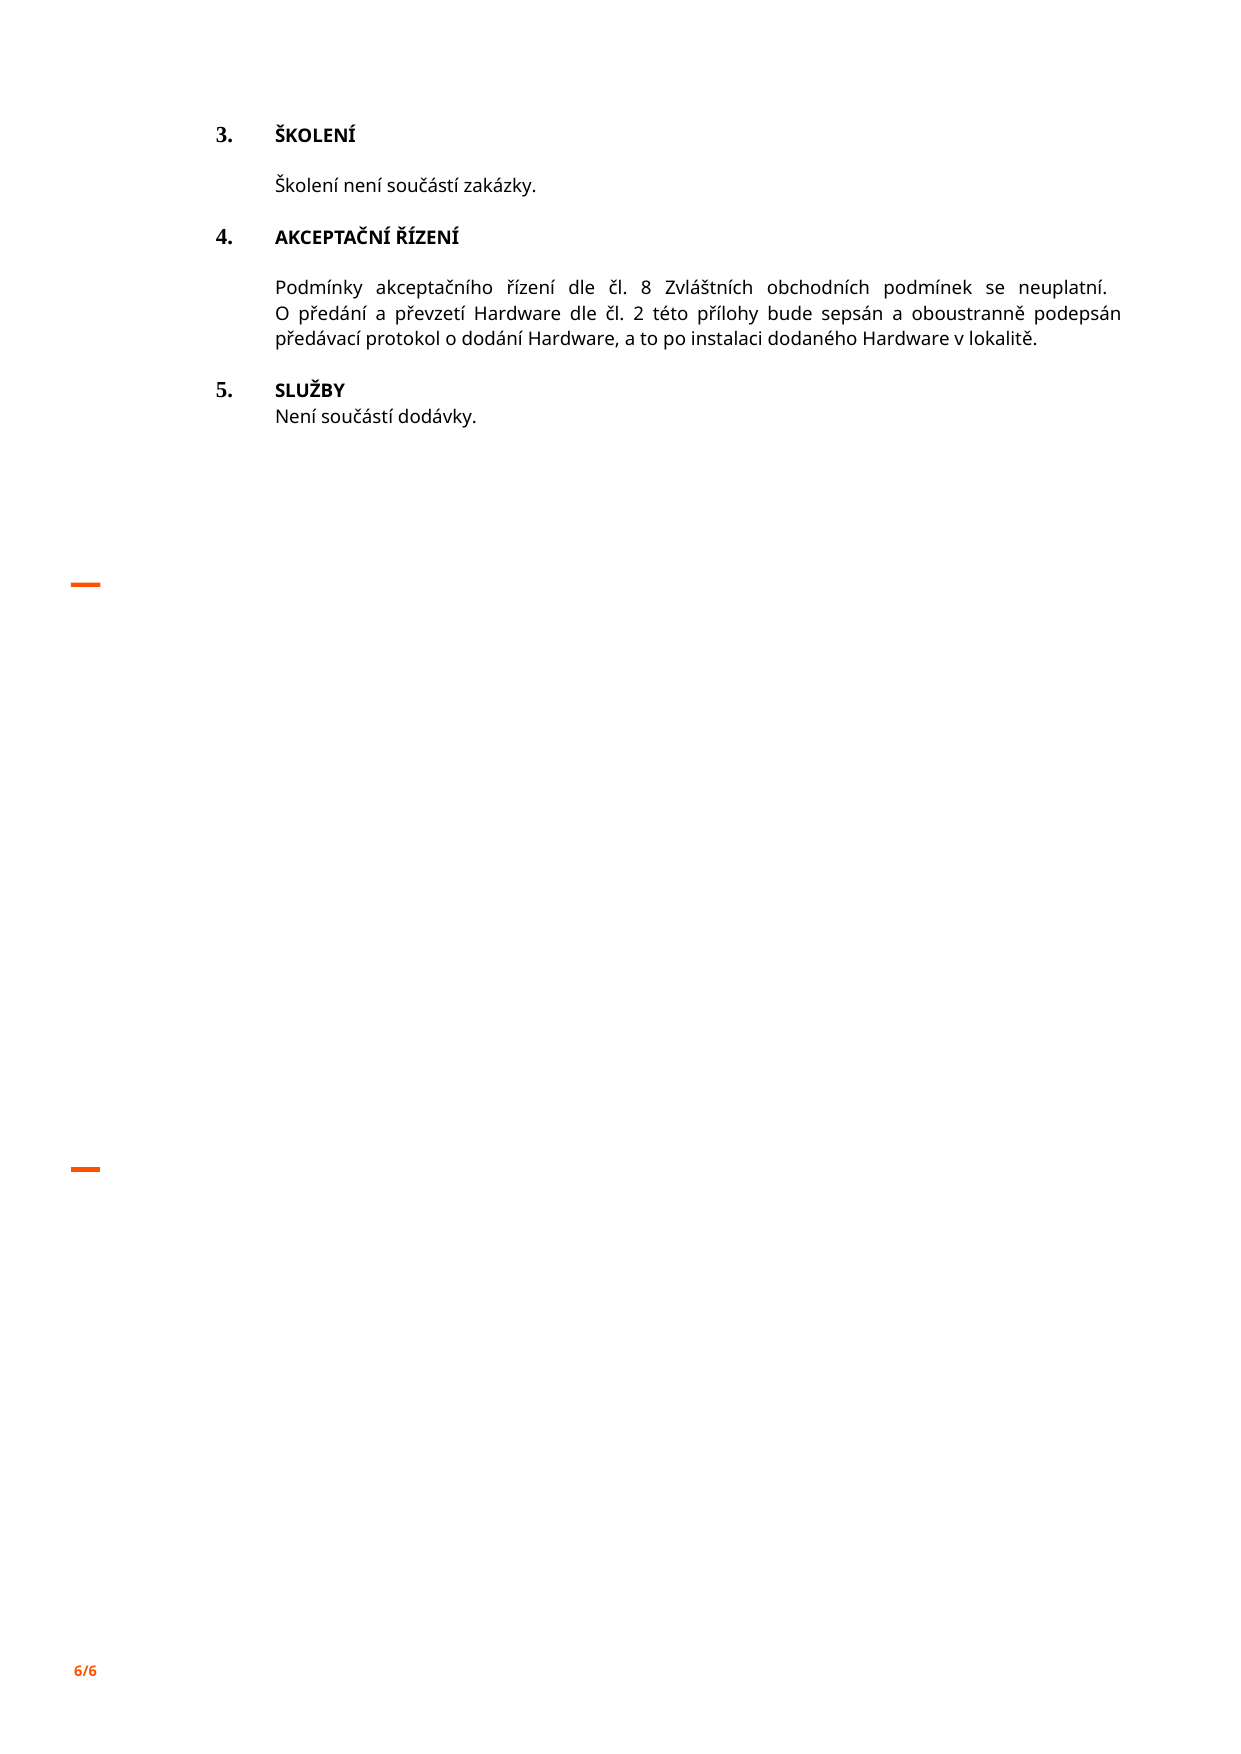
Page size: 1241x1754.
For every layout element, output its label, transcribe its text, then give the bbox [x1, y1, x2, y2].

text Školení není součástí zakázky. [275, 172, 1122, 198]
list Akceptační řízení [216, 223, 1122, 250]
list Školení [216, 121, 1122, 147]
text Není součástí dodávky. [216, 403, 1122, 428]
text Podmínky akceptačního řízení dle čl. 8 Zvláštních obchodních podmínek se neuplatní. O předání a převzetí Hardware dle čl. 2 této přílohy bude sepsán a oboustranně podepsán předávací protokol o dodání Hardware, a to po instalaci dodaného Hardware v lokalitě. [275, 275, 1122, 351]
list Služby [216, 376, 1122, 403]
